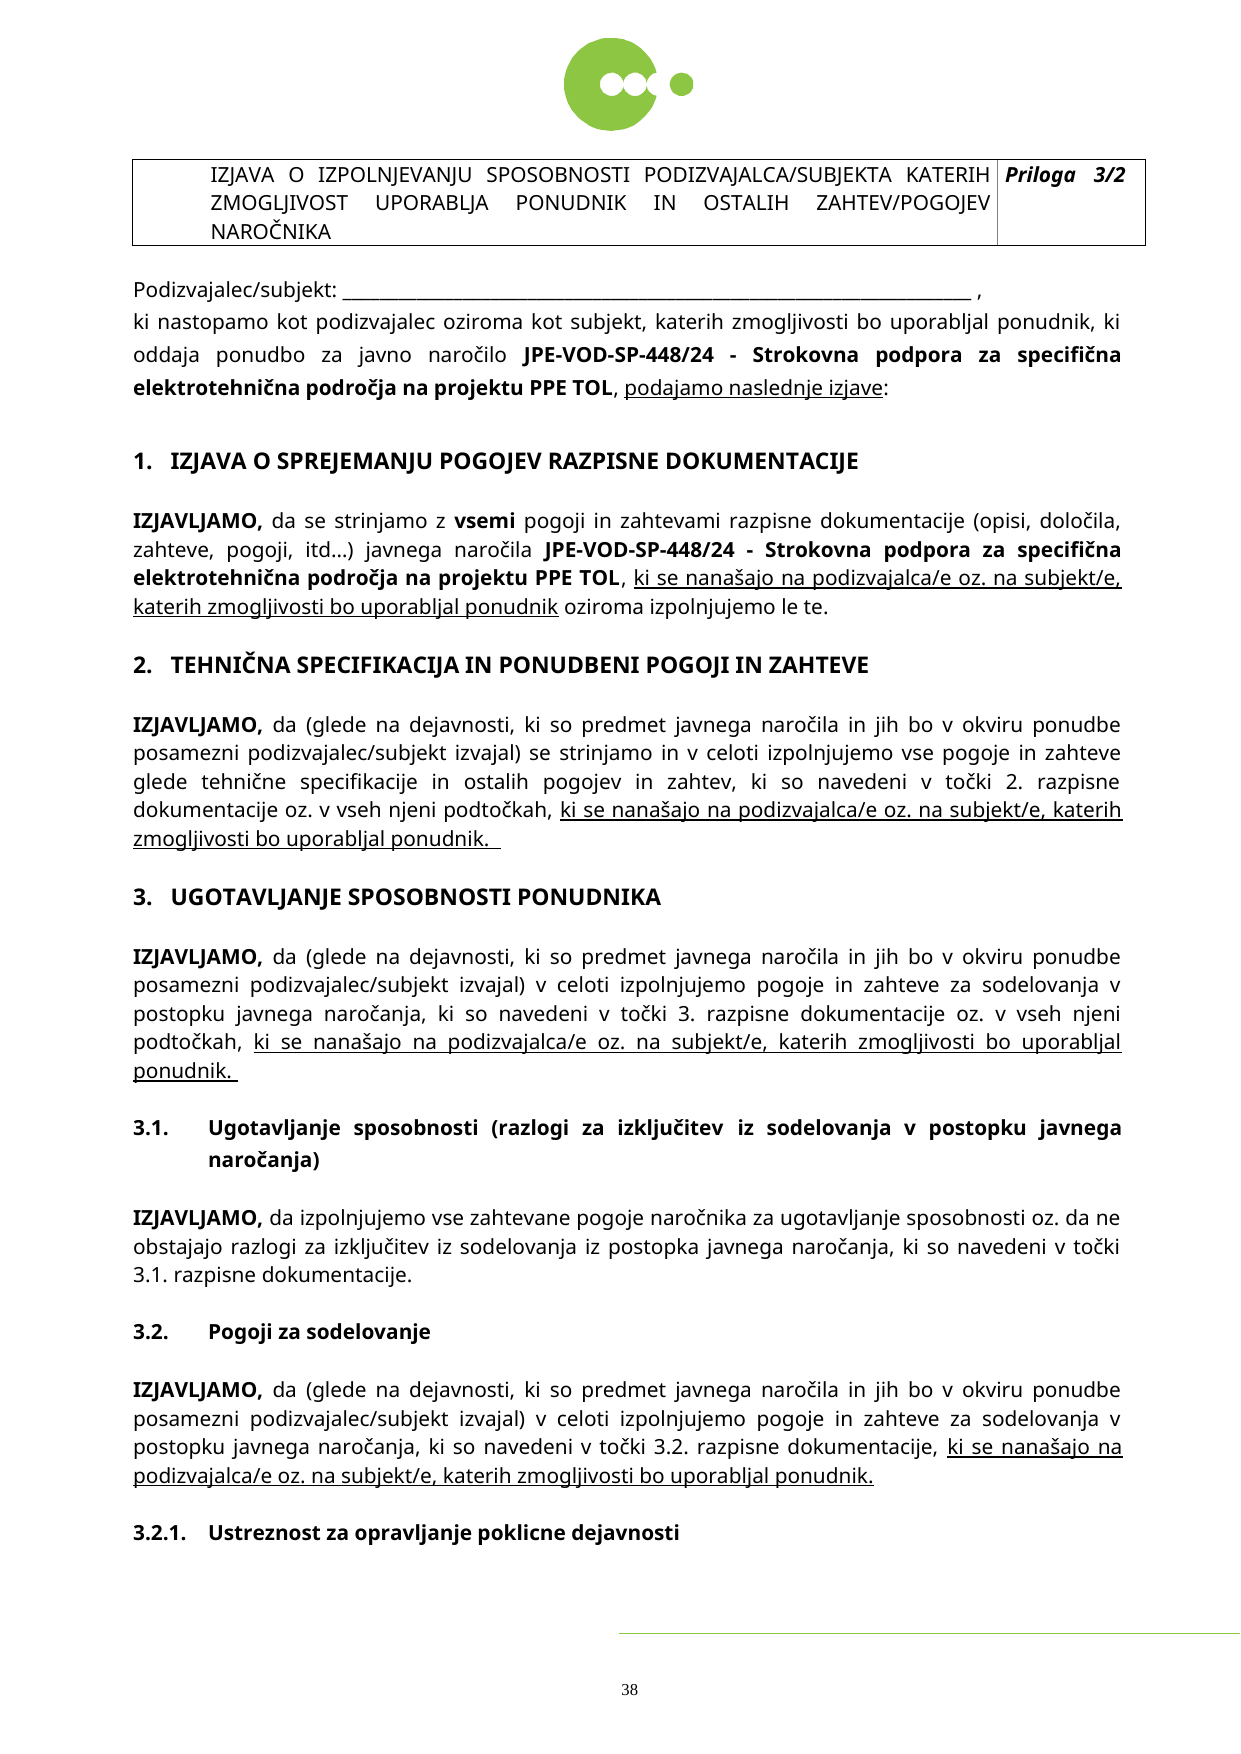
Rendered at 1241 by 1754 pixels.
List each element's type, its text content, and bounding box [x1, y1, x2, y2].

list TEHNIČNA SPECIFIKACIJA IN PONUDBENI POGOJI IN ZAHTEVE [133, 649, 1122, 680]
list Pogoji za sodelovanje [133, 1317, 1122, 1346]
text IZJAVLJAMO, da (glede na dejavnosti, ki so predmet javnega naročila in jih bo v okviru ponudbe posamezni podizvajalec/subjekt izvajal) se strinjamo in v celoti izpolnjujemo vse pogoje in zahteve glede tehnične specifikacije in ostalih pogojev in zahtev, ki so navedeni v točki 2. razpisne dokumentacije oz. v vseh njeni podtočkah, ki se nanašajo na podizvajalca/e oz. na subjekt/e, katerih zmogljivosti bo uporabljal ponudnik. [133, 710, 1122, 852]
table_header 3/2 [1086, 160, 1145, 245]
table_header IZJAVA O IZPOLNJEVANJU SPOSOBNOSTI PODIZVAJALCA/SUBJEKTA KATERIH ZMOGLJIVOST UPORABLJA PONUDNIK IN OSTALIH ZAHTEV/POGOJEV NAROČNIKA [203, 160, 997, 245]
table_header [133, 160, 203, 245]
text IZJAVLJAMO, da se strinjamo z vsemi pogoji in zahtevami razpisne dokumentacije (opisi, določila, zahteve, pogoji, itd…) javnega naročila JPE-VOD-SP-448/24 - Strokovna podpora za specifična elektrotehnična področja na projektu PPE TOL, ki se nanašajo na podizvajalca/e oz. na subjekt/e, katerih zmogljivosti bo uporabljal ponudnik oziroma izpolnjujemo le te. [133, 506, 1122, 620]
text ki nastopamo kot podizvajalec oziroma kot subjekt, katerih zmogljivosti bo uporabljal ponudnik, ki oddaja ponudbo za javno naročilo JPE-VOD-SP-448/24 - Strokovna podpora za specifična elektrotehnična področja na projektu PPE TOL, podajamo naslednje izjave: [133, 307, 1122, 401]
text IZJAVLJAMO, da (glede na dejavnosti, ki so predmet javnega naročila in jih bo v okviru ponudbe posamezni podizvajalec/subjekt izvajal) v celoti izpolnjujemo pogoje in zahteve za sodelovanja v postopku javnega naročanja, ki so navedeni v točki 3. razpisne dokumentacije oz. v vseh njeni podtočkah, ki se nanašajo na podizvajalca/e oz. na subjekt/e, katerih zmogljivosti bo uporabljal ponudnik. [133, 942, 1122, 1084]
text IZJAVLJAMO, da izpolnjujemo vse zahtevane pogoje naročnika za ugotavljanje sposobnosti oz. da ne obstajajo razlogi za izključitev iz sodelovanja iz postopka javnega naročanja, ki so navedeni v točki 3.1. razpisne dokumentacije. [133, 1203, 1122, 1289]
text Podizvajalec/subjekt: ____________________________________________________________________ , [133, 275, 1122, 303]
text IZJAVLJAMO, da (glede na dejavnosti, ki so predmet javnega naročila in jih bo v okviru ponudbe posamezni podizvajalec/subjekt izvajal) v celoti izpolnjujemo pogoje in zahteve za sodelovanja v postopku javnega naročanja, ki so navedeni v točki 3.2. razpisne dokumentacije, ki se nanašajo na podizvajalca/e oz. na subjekt/e, katerih zmogljivosti bo uporabljal ponudnik. [133, 1375, 1122, 1489]
list UGOTAVLJANJE SPOSOBNOSTI PONUDNIKA [133, 881, 1122, 912]
table_header Priloga [998, 160, 1086, 245]
list IZJAVA O SPREJEMANJU POGOJEV RAZPISNE DOKUMENTACIJE [133, 445, 1122, 476]
list Ugotavljanje sposobnosti (razlogi za izključitev iz sodelovanja v postopku javnega naročanja) [133, 1113, 1122, 1174]
list Ustreznost za opravljanje poklicne dejavnosti [133, 1518, 1122, 1546]
